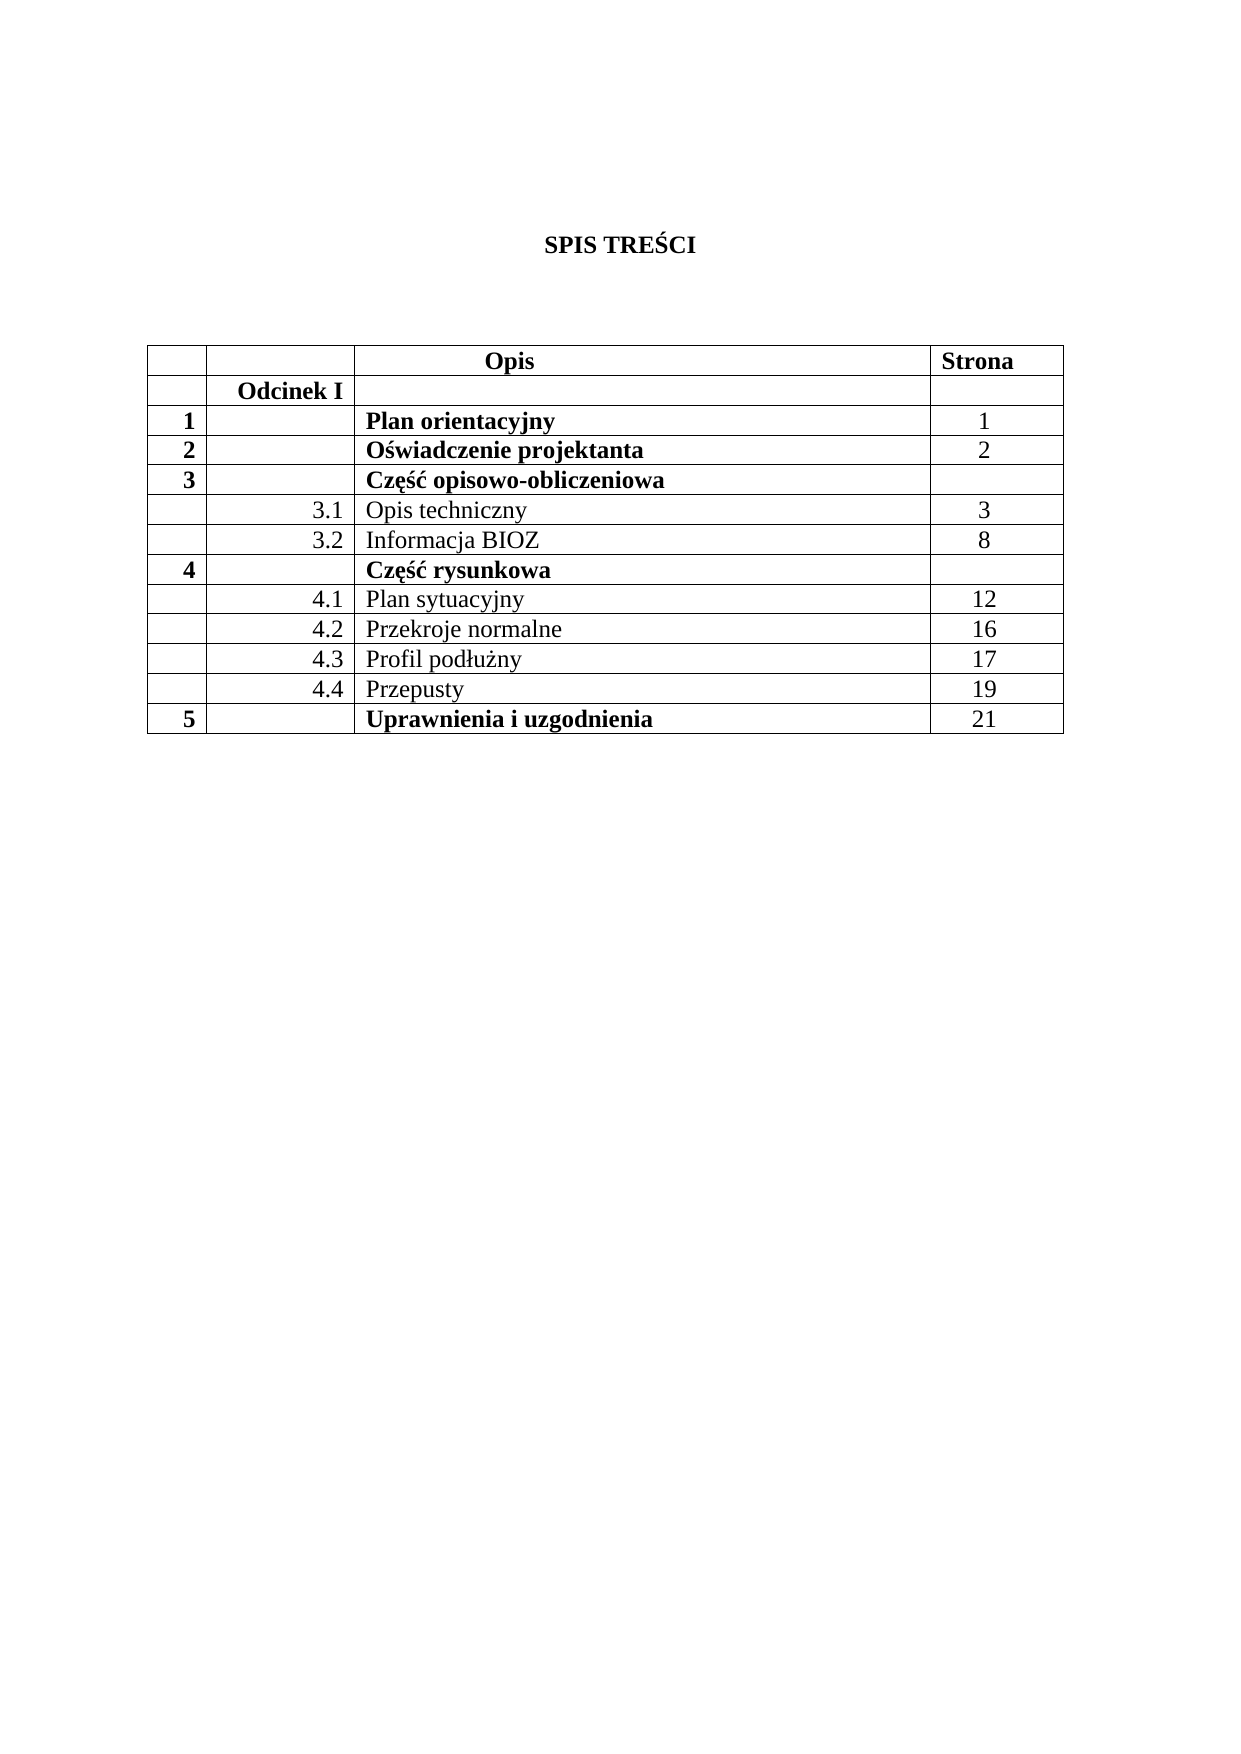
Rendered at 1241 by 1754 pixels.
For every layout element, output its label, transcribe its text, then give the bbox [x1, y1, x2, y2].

table_cell 4.2 [207, 614, 354, 643]
table_cell 5 [148, 704, 206, 732]
table_cell 1 [931, 406, 1063, 434]
table_header Strona [931, 346, 1063, 375]
table_cell Oświadczenie projektanta [355, 436, 930, 464]
table_cell [355, 376, 930, 405]
table_cell Odcinek I [207, 376, 354, 405]
table_cell [207, 436, 354, 464]
table_cell 2 [148, 436, 206, 464]
table_cell 4.4 [207, 674, 354, 703]
table_cell [148, 585, 206, 613]
table_cell 1 [148, 406, 206, 434]
table_cell 12 [931, 585, 1063, 613]
table_cell 4.1 [207, 585, 354, 613]
table_cell 3.1 [207, 495, 354, 524]
table_cell [148, 376, 206, 405]
table_header Opis [355, 346, 930, 375]
table_cell Część opisowo-obliczeniowa [355, 465, 930, 494]
table_cell 16 [931, 614, 1063, 643]
table_cell Plan sytuacyjny [355, 585, 930, 613]
table_cell Profil podłużny [355, 644, 930, 673]
table_cell Przepusty [355, 674, 930, 703]
table_cell [148, 525, 206, 554]
table_cell [148, 644, 206, 673]
table_cell Uprawnienia i uzgodnienia [355, 704, 930, 732]
text SPIS TREŚCI [148, 230, 1093, 259]
table_cell [207, 704, 354, 732]
table_cell 3 [148, 465, 206, 494]
table_cell [931, 376, 1063, 405]
table_cell 3 [931, 495, 1063, 524]
table_cell [148, 614, 206, 643]
table_cell [148, 674, 206, 703]
table_cell [207, 465, 354, 494]
table_cell 4 [148, 555, 206, 583]
table_cell 3.2 [207, 525, 354, 554]
table_cell 8 [931, 525, 1063, 554]
table_header [207, 346, 354, 375]
table_cell Plan orientacyjny [355, 406, 930, 434]
table_cell Przekroje normalne [355, 614, 930, 643]
table_header [148, 346, 206, 375]
table_cell 4.3 [207, 644, 354, 673]
table_cell 2 [931, 436, 1063, 464]
table_cell 17 [931, 644, 1063, 673]
table_cell [148, 495, 206, 524]
table_cell Część rysunkowa [355, 555, 930, 583]
table_cell [207, 555, 354, 583]
table_cell [931, 465, 1063, 494]
table_cell 21 [931, 704, 1063, 732]
table_cell 19 [931, 674, 1063, 703]
table_cell [931, 555, 1063, 583]
table_cell Opis techniczny [355, 495, 930, 524]
table_cell Informacja BIOZ [355, 525, 930, 554]
table_cell [207, 406, 354, 434]
